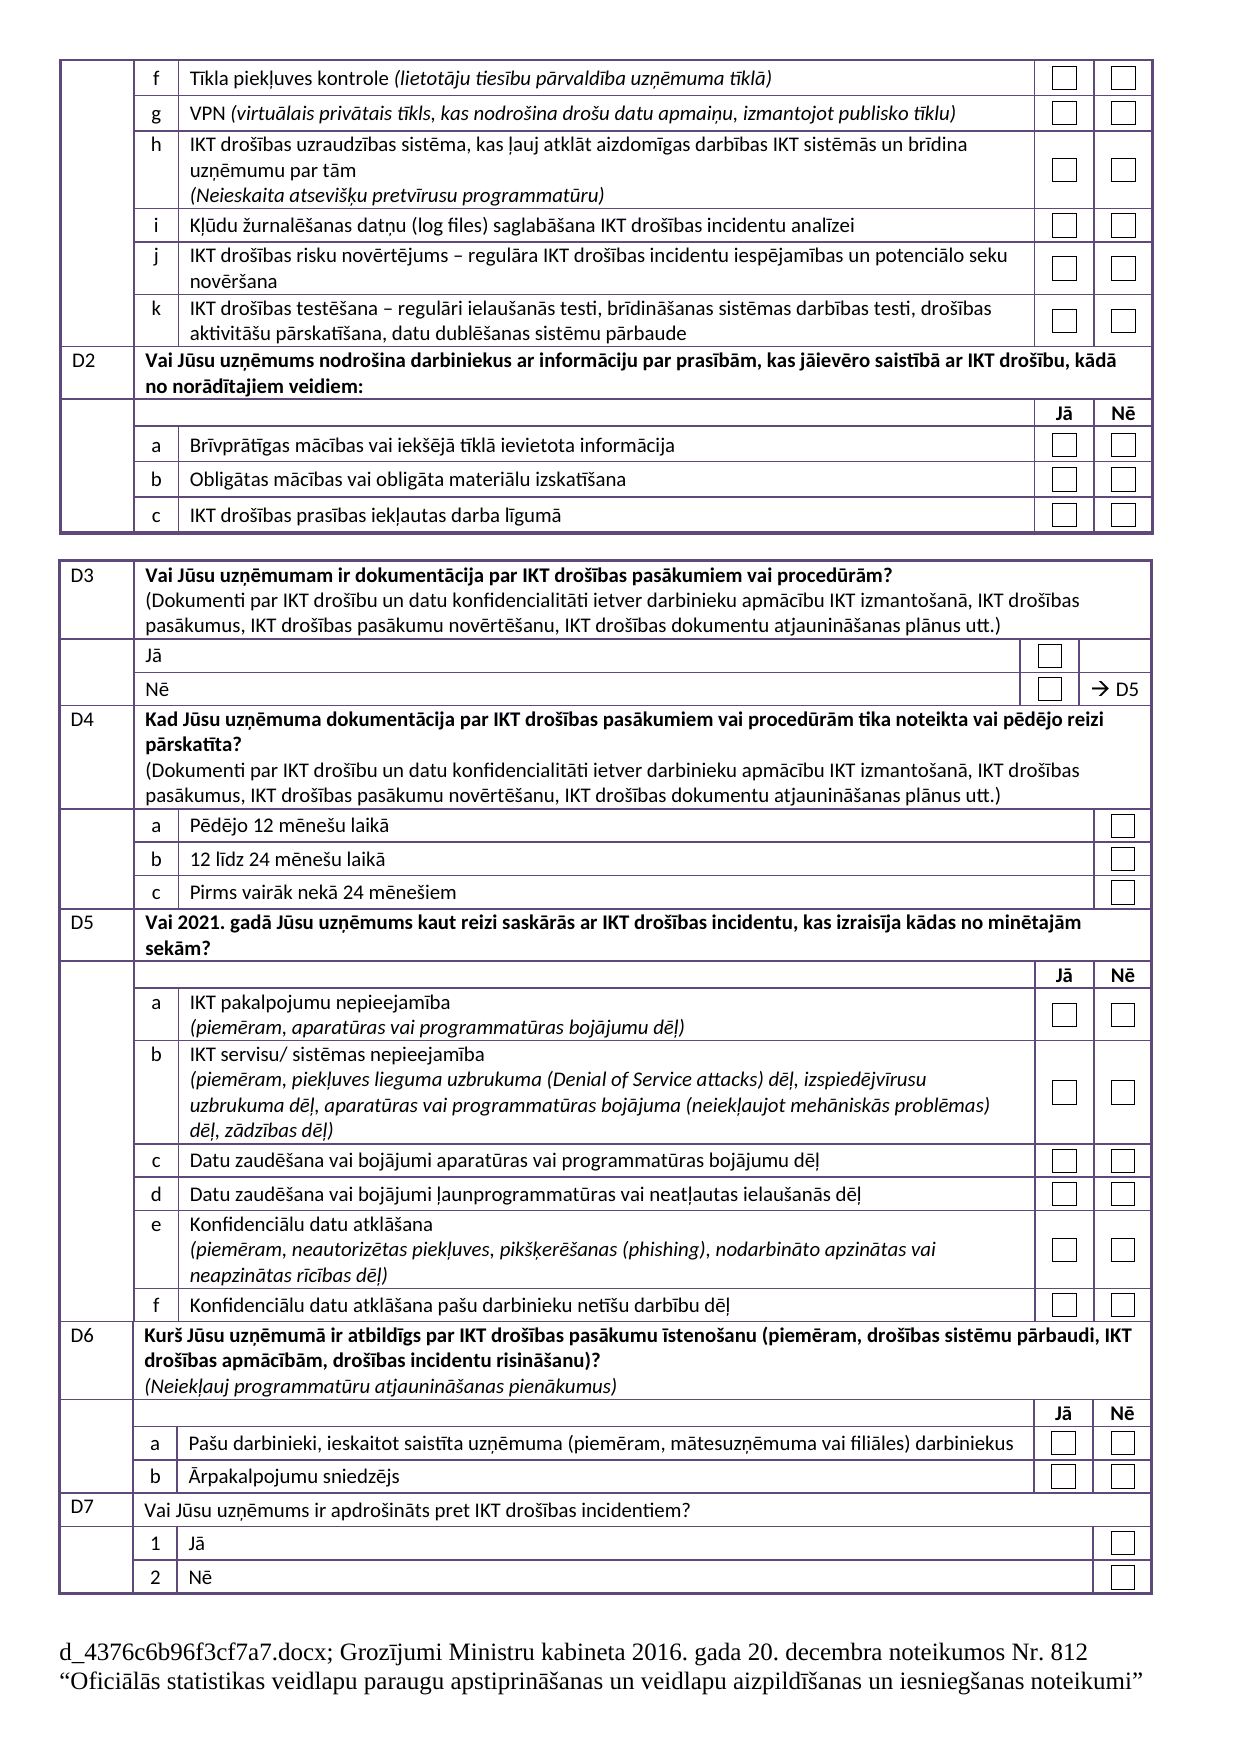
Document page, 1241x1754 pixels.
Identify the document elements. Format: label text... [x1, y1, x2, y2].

table_cell c [135, 1145, 178, 1176]
table_cell [1095, 810, 1150, 841]
table_cell Nē [1094, 1400, 1150, 1426]
table_cell [1095, 876, 1150, 908]
table_cell 2 [134, 1561, 176, 1592]
table_cell [1021, 640, 1078, 671]
table_cell Konfidenciālu datu atklāšana (piemēram, neautorizētas piekļuves, pikšķerēšanas (phishing), nodarbināto apzinātas vai neapzinātas rīcības dēļ) [179, 1211, 1034, 1287]
table_cell [61, 810, 133, 908]
table_cell Konfidenciālu datu atklāšana pašu darbinieku netīšu darbību dēļ [179, 1289, 1034, 1321]
table_cell D5 [1080, 673, 1150, 705]
table_cell Tīkla piekļuves kontrole (lietotāju tiesību pārvaldība uzņēmuma tīklā) [179, 61, 1034, 94]
table_cell D7 [61, 1494, 132, 1526]
table_cell [1095, 1178, 1150, 1209]
table_cell f [135, 1289, 178, 1321]
table_cell [1095, 427, 1151, 461]
table_cell Vai Jūsu uzņēmums ir apdrošināts pret IKT drošības incidentiem? [134, 1494, 1150, 1526]
table_cell Datu zaudēšana vai bojājumi aparatūras vai programmatūras bojājumu dēļ [179, 1145, 1034, 1176]
table_cell [1094, 1561, 1150, 1592]
table_cell c [135, 876, 178, 908]
table_cell [135, 400, 1034, 425]
table_cell [1035, 209, 1093, 241]
table_cell VPN (virtuālais privātais tīkls, kas nodrošina drošu datu apmaiņu, izmantojot publisko tīklu) [179, 96, 1034, 130]
table_cell Jā [178, 1527, 1092, 1559]
table_cell [1035, 243, 1093, 293]
table_cell [1095, 132, 1151, 208]
table_cell IKT drošības risku novērtējums – regulāra IKT drošības incidentu iespējamības un potenciālo seku novēršana [179, 243, 1034, 293]
table_cell [1095, 498, 1151, 531]
table_cell [61, 1400, 132, 1492]
table_cell 12 līdz 24 mēnešu laikā [179, 843, 1093, 874]
table_cell [1035, 427, 1093, 461]
table_cell b [135, 843, 178, 874]
table_cell [1094, 1527, 1150, 1559]
table_cell [1036, 1041, 1093, 1143]
table_cell g [135, 96, 178, 130]
table_cell Pirms vairāk nekā 24 mēnešiem [179, 876, 1093, 908]
table_cell i [135, 209, 178, 241]
table_cell [134, 1400, 1033, 1426]
table_cell [62, 400, 133, 531]
table_cell Nē [178, 1561, 1092, 1592]
table_cell Kļūdu žurnalēšanas datņu (log files) saglabāšana IKT drošības incidentu analīzei [179, 209, 1034, 241]
table_cell [61, 962, 133, 1321]
table_cell [1095, 1041, 1150, 1143]
table_cell Kad Jūsu uzņēmuma dokumentācija par IKT drošības pasākumiem vai procedūrām tika noteikta vai pēdējo reizi pārskatīta? (Dokumenti par IKT drošību un datu konfidencialitāti ietver darbinieku apmācību IKT izmantošanā, IKT drošības pasākumus, IKT drošības pasākumu novērtēšanu, IKT drošības dokumentu atjaunināšanas plānus utt.) [135, 706, 1150, 808]
table_cell Jā [1036, 962, 1093, 987]
table_cell [1095, 843, 1150, 874]
table_cell [1035, 1461, 1092, 1492]
table_cell a [134, 1427, 176, 1459]
table_cell h [135, 132, 178, 208]
table_cell [1095, 243, 1151, 293]
table_cell D6 [61, 1322, 132, 1398]
table_cell IKT drošības testēšana – regulāri ielaušanās testi, brīdināšanas sistēmas darbības testi, drošības aktivitāšu pārskatīšana, datu dublēšanas sistēmu pārbaude [179, 295, 1034, 346]
table_cell c [135, 498, 178, 531]
table_cell Pēdējo 12 mēnešu laikā [179, 810, 1093, 841]
table_cell [1036, 1178, 1093, 1209]
table_cell [1095, 209, 1151, 241]
table_cell D5 [61, 910, 133, 960]
table_cell [1095, 61, 1151, 94]
table_cell Ārpakalpojumu sniedzējs [178, 1461, 1033, 1492]
table_cell [135, 962, 1034, 987]
table_cell [1036, 1289, 1093, 1321]
table_cell [1036, 1211, 1093, 1287]
table_cell IKT servisu/ sistēmas nepieejamība (piemēram, piekļuves lieguma uzbrukuma (Denial of Service attacks) dēļ, izspiedējvīrusu uzbrukuma dēļ, aparatūras vai programmatūras bojājuma (neiekļaujot mehāniskās problēmas) dēļ, zādzības dēļ) [179, 1041, 1034, 1143]
table_cell Nē [135, 673, 1019, 705]
table_cell IKT drošības uzraudzības sistēma, kas ļauj atklāt aizdomīgas darbības IKT sistēmās un brīdina uzņēmumu par tām (Neieskaita atsevišķu pretvīrusu programmatūru) [179, 132, 1034, 208]
table_cell D4 [61, 706, 133, 808]
table_cell b [135, 462, 178, 496]
table_cell b [135, 1041, 178, 1143]
table_cell [1035, 1427, 1092, 1459]
table_cell [1021, 673, 1078, 705]
table_cell [1035, 132, 1093, 208]
table_cell Vai 2021. gadā Jūsu uzņēmums kaut reizi saskārās ar IKT drošības incidentu, kas izraisīja kādas no minētajām sekām? [135, 910, 1150, 960]
table_cell [1095, 1211, 1150, 1287]
table_cell Jā [1035, 1400, 1092, 1426]
table_cell Datu zaudēšana vai bojājumi ļaunprogrammatūras vai neatļautas ielaušanās dēļ [179, 1178, 1034, 1209]
table_cell Nē [1095, 962, 1150, 987]
table_cell [1095, 462, 1151, 496]
table_cell [1036, 1145, 1093, 1176]
table_cell [1080, 640, 1150, 671]
table_cell a [135, 989, 178, 1040]
table_cell IKT pakalpojumu nepieejamība (piemēram, aparatūras vai programmatūras bojājumu dēļ) [179, 989, 1034, 1040]
table_cell [1095, 1289, 1150, 1321]
table_cell Pašu darbinieki, ieskaitot saistīta uzņēmuma (piemēram, mātesuzņēmuma vai filiāles) darbiniekus [178, 1427, 1033, 1459]
table_cell Jā [1035, 400, 1093, 425]
table_cell k [135, 295, 178, 346]
table_cell Obligātas mācības vai obligāta materiālu izskatīšana [179, 462, 1034, 496]
table_cell Jā [135, 640, 1019, 671]
table_cell Vai Jūsu uzņēmums nodrošina darbiniekus ar informāciju par prasībām, kas jāievēro saistībā ar IKT drošību, kādā no norādītajiem veidiem: [135, 347, 1151, 398]
table_cell [61, 1527, 132, 1592]
table_cell IKT drošības prasības iekļautas darba līgumā [179, 498, 1034, 531]
table_cell 1 [134, 1527, 176, 1559]
table_cell [1036, 989, 1093, 1040]
table_cell [1035, 498, 1093, 531]
table_cell [1035, 295, 1093, 346]
table_header Vai Jūsu uzņēmumam ir dokumentācija par IKT drošības pasākumiem vai procedūrām? (Dokumenti par IKT drošību un datu konfidencialitāti ietver darbinieku apmācību IKT izmantošanā, IKT drošības pasākumus, IKT drošības pasākumu novērtēšanu, IKT drošības dokumentu atjaunināšanas plānus utt.) [135, 562, 1150, 638]
table_cell Kurš Jūsu uzņēmumā ir atbildīgs par IKT drošības pasākumu īstenošanu (piemēram, drošības sistēmu pārbaudi, IKT drošības apmācībām, drošības incidentu risināšanu)? (Neiekļauj programmatūru atjaunināšanas pienākumus) [134, 1322, 1150, 1398]
table_cell [1095, 96, 1151, 130]
table_cell a [135, 427, 178, 461]
table_cell [1095, 295, 1151, 346]
table_cell a [135, 810, 178, 841]
table_cell j [135, 243, 178, 293]
table_cell [1035, 61, 1093, 94]
table_cell e [135, 1211, 178, 1287]
table_cell [1035, 96, 1093, 130]
table_header D3 [61, 562, 133, 638]
table_cell [1094, 1461, 1150, 1492]
table_cell f [135, 61, 178, 94]
table_cell [1095, 1145, 1150, 1176]
table_cell [1035, 462, 1093, 496]
table_cell [61, 640, 133, 705]
table_cell Brīvprātīgas mācības vai iekšējā tīklā ievietota informācija [179, 427, 1034, 461]
table_cell D2 [62, 347, 133, 398]
table_cell Nē [1095, 400, 1151, 425]
table_cell [1095, 989, 1150, 1040]
table_cell d [135, 1178, 178, 1209]
table_cell [1094, 1427, 1150, 1459]
table_cell b [134, 1461, 176, 1492]
